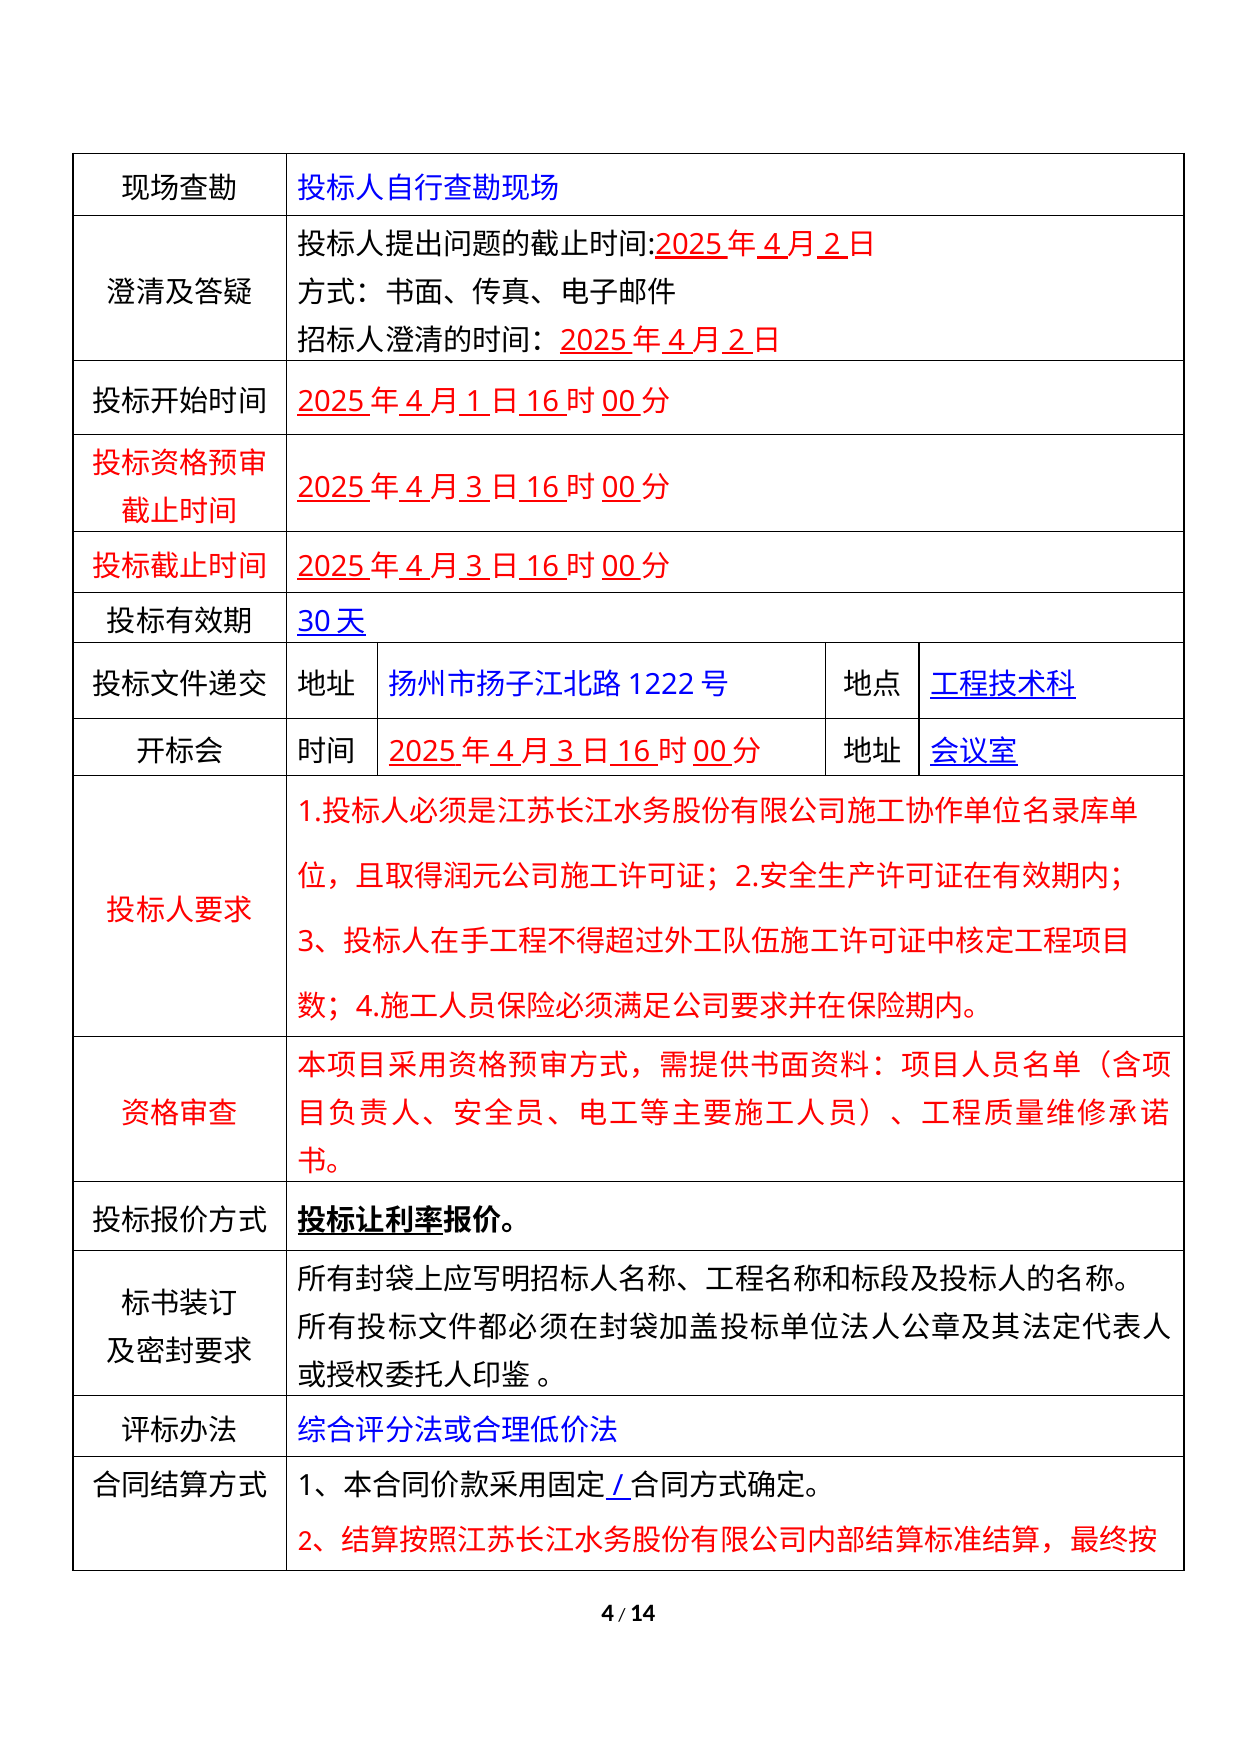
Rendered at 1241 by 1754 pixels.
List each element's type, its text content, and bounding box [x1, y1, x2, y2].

table_cell 投标资格预审截止时间 [74, 435, 286, 531]
table_cell 地点 [826, 643, 918, 718]
table_cell 2025年 4 月 3 日 16 时00分 [378, 719, 825, 775]
table_cell 2025年 4 月 3 日 16 时00分 [287, 435, 1183, 531]
table_cell 所有封袋上应写明招标人名称、工程名称和标段及投标人的名称。 所有投标文件都必须在封袋加盖投标单位法人公章及其法定代表人或授权委托人印鉴 。 [287, 1251, 1183, 1395]
table_cell 开标会 [74, 719, 286, 775]
table_cell 时间 [287, 719, 377, 775]
table_cell 投标让利率报价。 [287, 1182, 1183, 1250]
table_cell 投标文件递交 [74, 643, 286, 718]
table_cell 本项目采用资格预审方式，需提供书面资料：项目人员名单（含项目负责人、安全员、电工等主要施工人员）、工程质量维修承诺书。 [287, 1037, 1183, 1181]
table_cell 地址 [287, 643, 377, 718]
table_cell 投标报价方式 [74, 1182, 286, 1250]
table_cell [287, 1457, 1183, 1570]
table_cell 会议室 [920, 719, 1183, 775]
table_cell 投标人自行查勘现场 [287, 154, 1183, 215]
table_cell 现场查勘 [74, 154, 286, 215]
table_cell 30天 [287, 593, 1183, 642]
table_cell 资格审查 [74, 1037, 286, 1181]
table_cell 投标开始时间 [74, 361, 286, 434]
table_cell 投标有效期 [74, 593, 286, 642]
table_cell 评标办法 [74, 1396, 286, 1456]
table_cell 投标人提出问题的截止时间:2025年 4 月 2 日 方式：书面、传真、电子邮件 招标人澄清的时间：2025年 4 月 2 日 [287, 216, 1183, 359]
table_cell 2025年 4 月 1 日 16 时00分 [287, 361, 1183, 434]
table_cell 综合评分法或合理低价法 [287, 1396, 1183, 1456]
table_cell 2025年 4 月 3 日 16 时00分 [287, 532, 1183, 592]
table_cell 合同结算方式 [74, 1457, 286, 1570]
table_cell 澄清及答疑 [74, 216, 286, 359]
table_cell 地址 [826, 719, 918, 775]
table_cell 标书装订 及密封要求 [74, 1251, 286, 1395]
table_cell 扬州市扬子江北路1222号 [378, 643, 825, 718]
table_cell 投标截止时间 [74, 532, 286, 592]
table_cell 1.投标人必须是江苏长江水务股份有限公司施工协作单位名录库单位，且取得润元公司施工许可证；2.安全生产许可证在有效期内；3、投标人在手工程不得超过外工队伍施工许可证中核定工程项目数；4.施工人员保险必须满足公司要求并在保险期内。 [287, 776, 1183, 1036]
table_cell 投标人要求 [74, 776, 286, 1036]
table_cell 工程技术科 [920, 643, 1183, 718]
